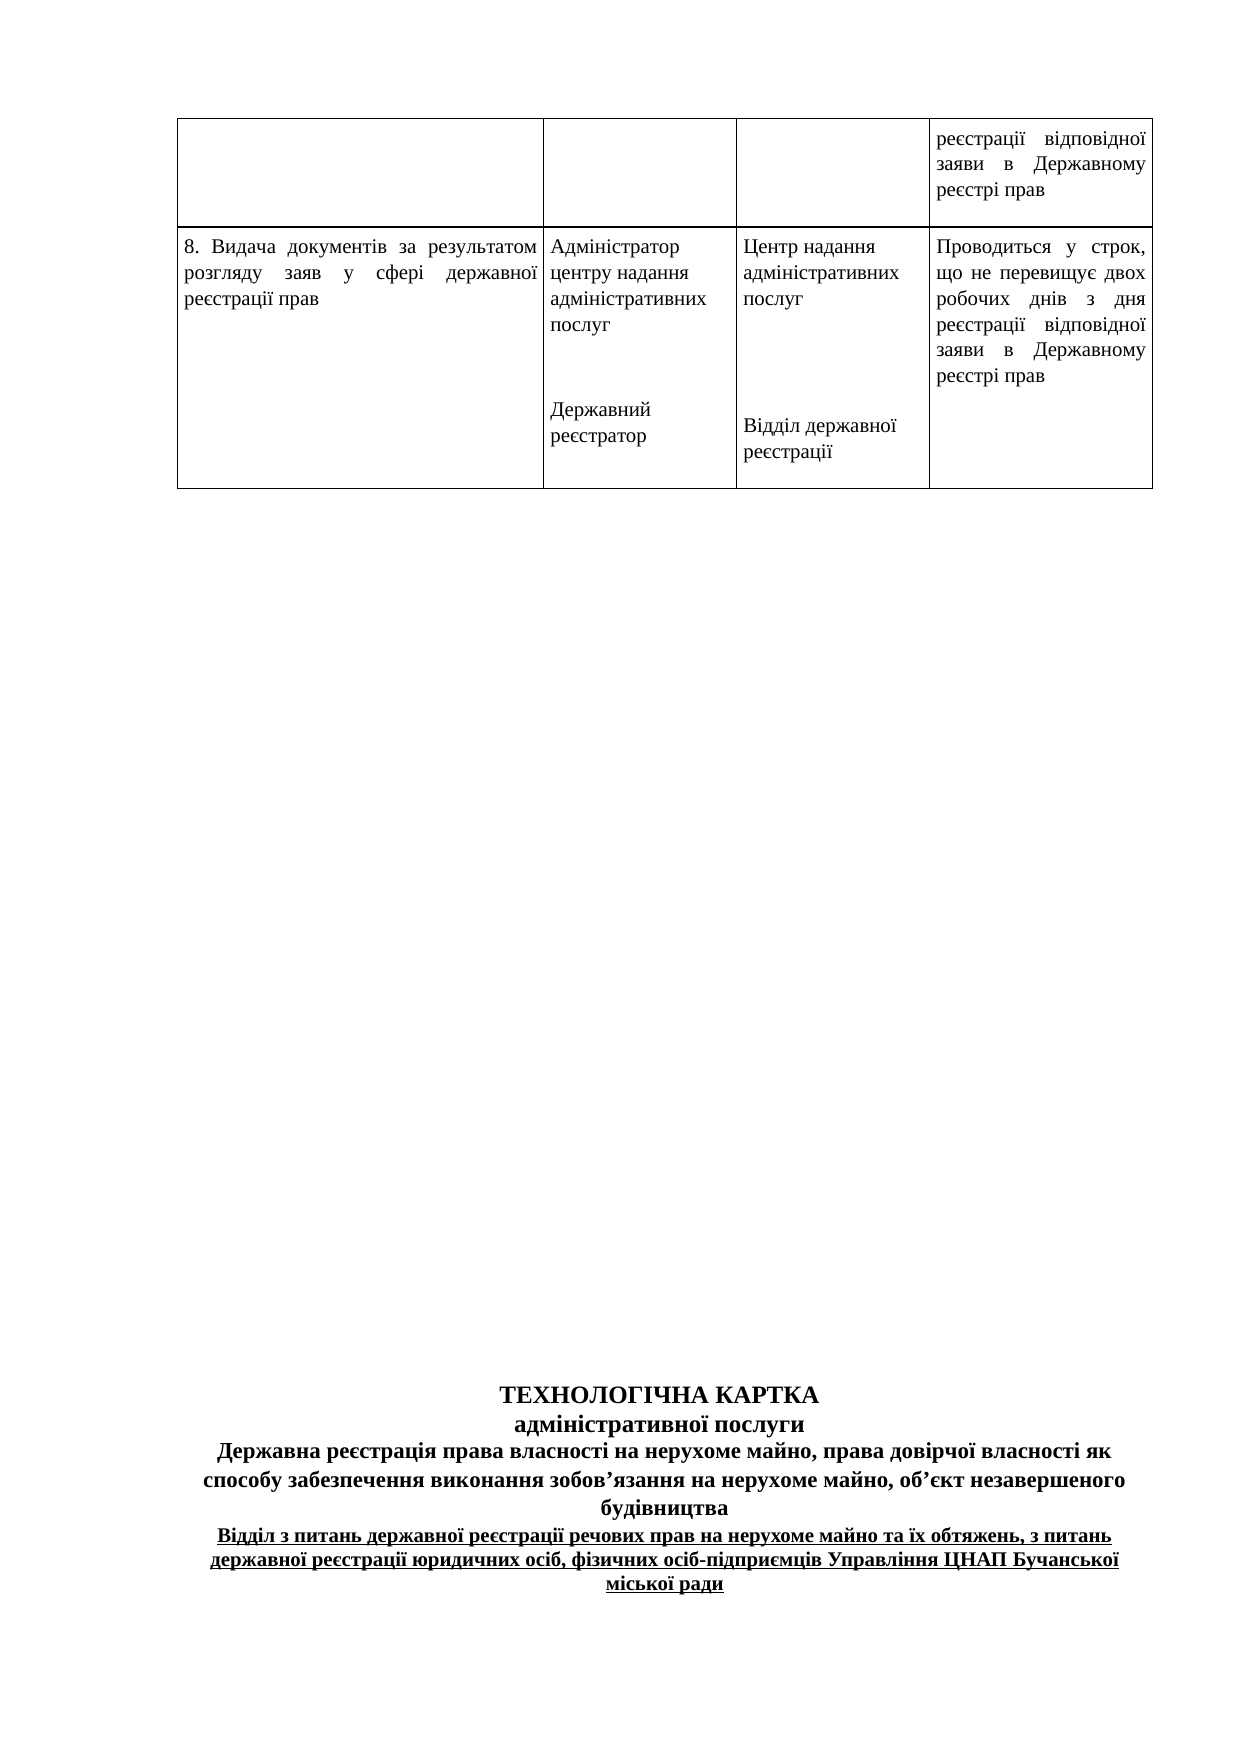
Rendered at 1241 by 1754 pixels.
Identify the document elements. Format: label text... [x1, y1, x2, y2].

table_cell Проводиться у строк, що не перевищує двох робочих днів з дня реєстрації відповідної заяви в Державному реєстрі прав [930, 228, 1152, 488]
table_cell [178, 119, 543, 226]
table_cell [544, 119, 736, 226]
text ТЕХНОЛОГІЧНА КАРТКА [354, 1380, 964, 1409]
text Державна реєстрація права власності на нерухоме майно, права довірчої власності як способу забезпечення виконання зобов’язання на нерухоме майно, об’єкт незавершеного будівництва [177, 1437, 1152, 1521]
table_cell Центр надання адміністративних послуг Відділ державної реєстрації [737, 228, 929, 488]
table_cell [930, 119, 1152, 226]
text адміністративної послуги [354, 1409, 964, 1437]
text Відділ з питань державної реєстрації речових прав на нерухоме майно та їх обтяжень, з питань державної реєстрації юридичних осіб, фізичних осіб-підприємців Управління ЦНАП Бучанської міської ради [177, 1523, 1152, 1595]
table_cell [737, 119, 929, 226]
table_cell 8. Видача документів за результатом розгляду заяв у сфері державної реєстрації прав [178, 228, 543, 488]
table_cell Адміністратор центру надання адміністративних послуг Державний реєстратор [544, 228, 736, 488]
